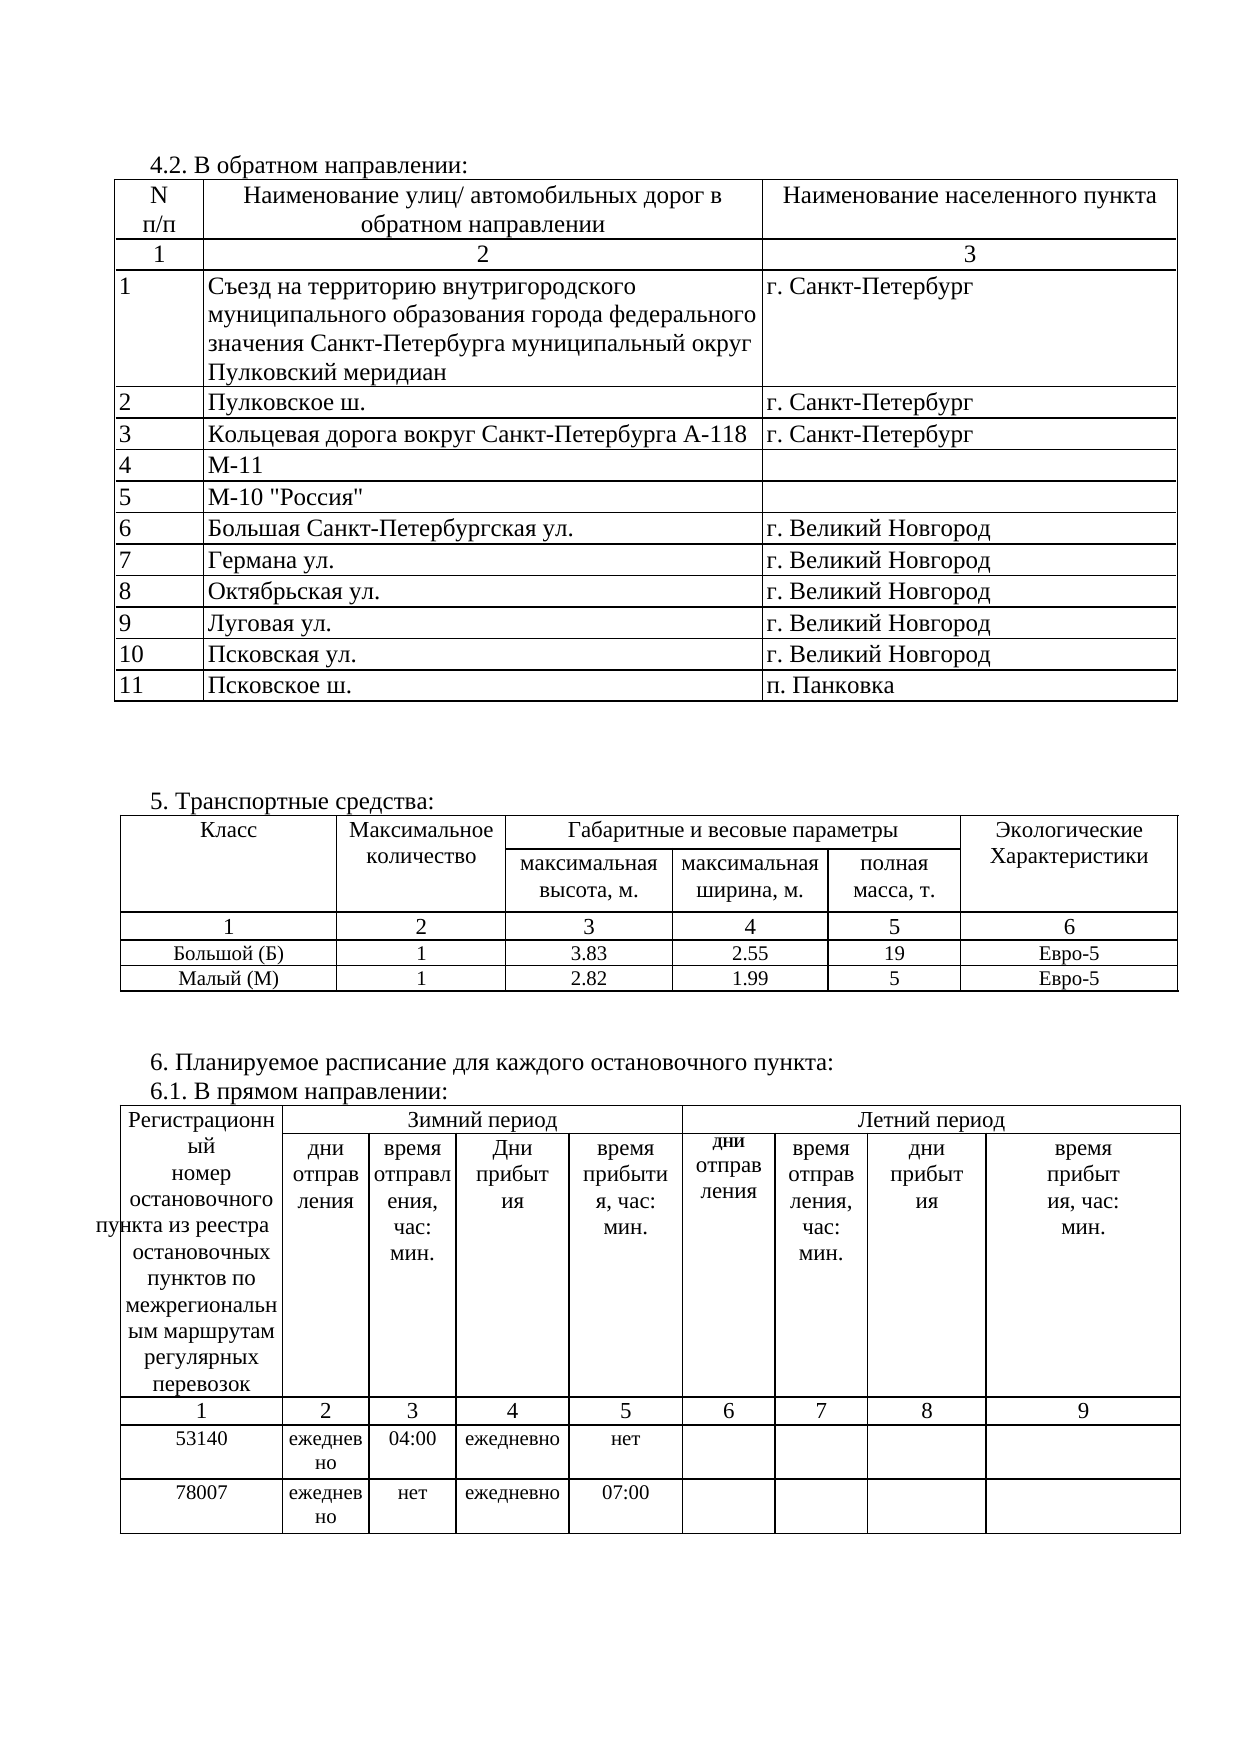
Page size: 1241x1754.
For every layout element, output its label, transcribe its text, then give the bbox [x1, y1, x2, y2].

table_cell г. Великий Новгород [763, 512, 1177, 543]
table_cell 2 [283, 1398, 368, 1424]
table_cell 1 [337, 941, 505, 965]
table_cell 7 [115, 544, 203, 574]
table_cell Малый (М) [121, 966, 336, 990]
table_header Максимальное количество [337, 816, 505, 911]
table_cell г. Великий Новгород [763, 606, 1177, 637]
table_cell 04:00 [370, 1426, 455, 1478]
table_cell [683, 1426, 774, 1478]
table_cell 5 [829, 913, 960, 939]
table_cell [763, 449, 1177, 480]
table_cell ежедневно [283, 1426, 368, 1478]
table_cell [868, 1426, 985, 1478]
table_cell Кольцевая дорога вокруг Санкт-Петербурга А-118 [204, 419, 762, 449]
table_cell время отправл ения, час: мин. [370, 1134, 455, 1396]
table_cell нет [570, 1426, 682, 1478]
table_cell 9 [115, 607, 203, 637]
text 5. Транспортные средства: [150, 786, 1090, 814]
table_cell 19 [829, 941, 960, 965]
table_cell [987, 1480, 1180, 1533]
table_cell 5 [570, 1398, 682, 1424]
table_cell 2.82 [506, 966, 672, 990]
table_cell 2 [115, 387, 203, 417]
table_cell время отправ ления, час: мин. [776, 1134, 867, 1396]
table_cell [868, 1480, 985, 1533]
text 6.1. В прямом направлении: [150, 1076, 1090, 1104]
table_cell 9 [987, 1398, 1180, 1424]
table_cell 3 [763, 238, 1177, 269]
table_cell г. Санкт-Петербург [763, 417, 1177, 449]
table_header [121, 1106, 282, 1396]
table_cell 5 [115, 481, 203, 512]
table_cell [776, 1426, 867, 1478]
table_header Класс [121, 816, 336, 911]
table_cell 6 [683, 1398, 774, 1424]
table_cell Германа ул. [204, 545, 762, 574]
text 6. Планируемое расписание для каждого остановочного пункта: [150, 1047, 1090, 1076]
table_cell дни прибыт ия [868, 1134, 985, 1396]
table_cell М-11 [204, 450, 762, 480]
table_cell время прибыт ия, час: мин. [987, 1134, 1180, 1396]
table_cell максимальная ширина, м. [673, 850, 827, 911]
table_cell [683, 1480, 774, 1533]
table_cell 3 [115, 418, 203, 449]
table_cell [763, 480, 1177, 512]
table_cell Пулковское ш. [204, 387, 762, 417]
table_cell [204, 271, 762, 386]
table_cell 2 [337, 913, 505, 939]
table_cell 2 [204, 240, 762, 269]
table_cell Дни прибыт ия [457, 1134, 568, 1396]
table_cell 4 [115, 450, 203, 480]
table_header Наименование улиц/ автомобильных дорог в обратном направлении [204, 180, 762, 238]
table_cell ДНИ отправ ления [683, 1134, 774, 1396]
table_cell г. Санкт-Петербург [763, 386, 1177, 417]
table_cell 1 [115, 239, 203, 269]
table_cell максимальная высота, м. [506, 850, 672, 911]
table_cell 7 [776, 1398, 867, 1424]
table_cell 53140 [121, 1426, 282, 1478]
table_cell 1 [121, 913, 336, 939]
text 4.2. В обратном направлении: [150, 150, 1090, 179]
table_cell 3 [370, 1398, 455, 1424]
table_cell 78007 [121, 1480, 282, 1533]
table_cell 2.55 [673, 941, 827, 965]
table_cell 6 [961, 913, 1177, 939]
table_cell 3 [506, 913, 672, 939]
table_header Летний период [683, 1106, 1180, 1132]
table_cell Псковское ш. [204, 671, 762, 700]
table_cell ежедневно [283, 1480, 368, 1533]
table_cell М-10 "Россия" [204, 482, 762, 512]
table_cell 4 [673, 913, 827, 939]
table_cell [776, 1480, 867, 1533]
table_header Наименование населенного пункта [763, 180, 1177, 238]
table_header Экологические Характеристики [961, 816, 1177, 911]
table_cell 1 [337, 966, 505, 990]
table_cell Евро-5 [961, 966, 1177, 990]
table_cell 8 [115, 576, 203, 606]
table_cell 6 [115, 513, 203, 543]
table_header Габаритные и весовые параметры [506, 816, 960, 848]
table_cell г. Великий Новгород [763, 575, 1177, 606]
table_cell время прибыти я, час: мин. [570, 1134, 682, 1396]
table_cell Луговая ул. [204, 608, 762, 637]
table_cell 3.83 [506, 941, 672, 965]
table_cell 07:00 [570, 1480, 682, 1533]
table_cell 11 [115, 670, 203, 700]
table_cell г. Великий Новгород [763, 638, 1177, 669]
table_cell 10 [115, 639, 203, 669]
table_cell п. Панковка [763, 669, 1177, 700]
table_cell ежедневно [457, 1426, 568, 1478]
table_cell Большая Санкт-Петербургская ул. [204, 513, 762, 543]
table_header N п/п [115, 180, 203, 238]
table_cell г. Санкт-Петербург [763, 269, 1177, 386]
table_cell [987, 1426, 1180, 1478]
table_cell 1 [115, 270, 203, 386]
table_cell Октябрьская ул. [204, 576, 762, 606]
table_cell г. Великий Новгород [763, 543, 1177, 574]
table_cell нет [370, 1480, 455, 1533]
table_cell 1.99 [673, 966, 827, 990]
table_cell полная масса, т. [829, 850, 960, 911]
table_cell Большой (Б) [121, 941, 336, 965]
table_cell Псковская ул. [204, 639, 762, 669]
table_cell ежедневно [457, 1480, 568, 1533]
table_cell Евро-5 [961, 941, 1177, 965]
table_cell 1 [121, 1398, 282, 1424]
table_header Зимний период [283, 1106, 682, 1132]
table_cell 4 [457, 1398, 568, 1424]
table_cell дни отправ ления [283, 1134, 368, 1396]
table_cell 5 [829, 966, 960, 990]
table_cell 8 [868, 1398, 985, 1424]
